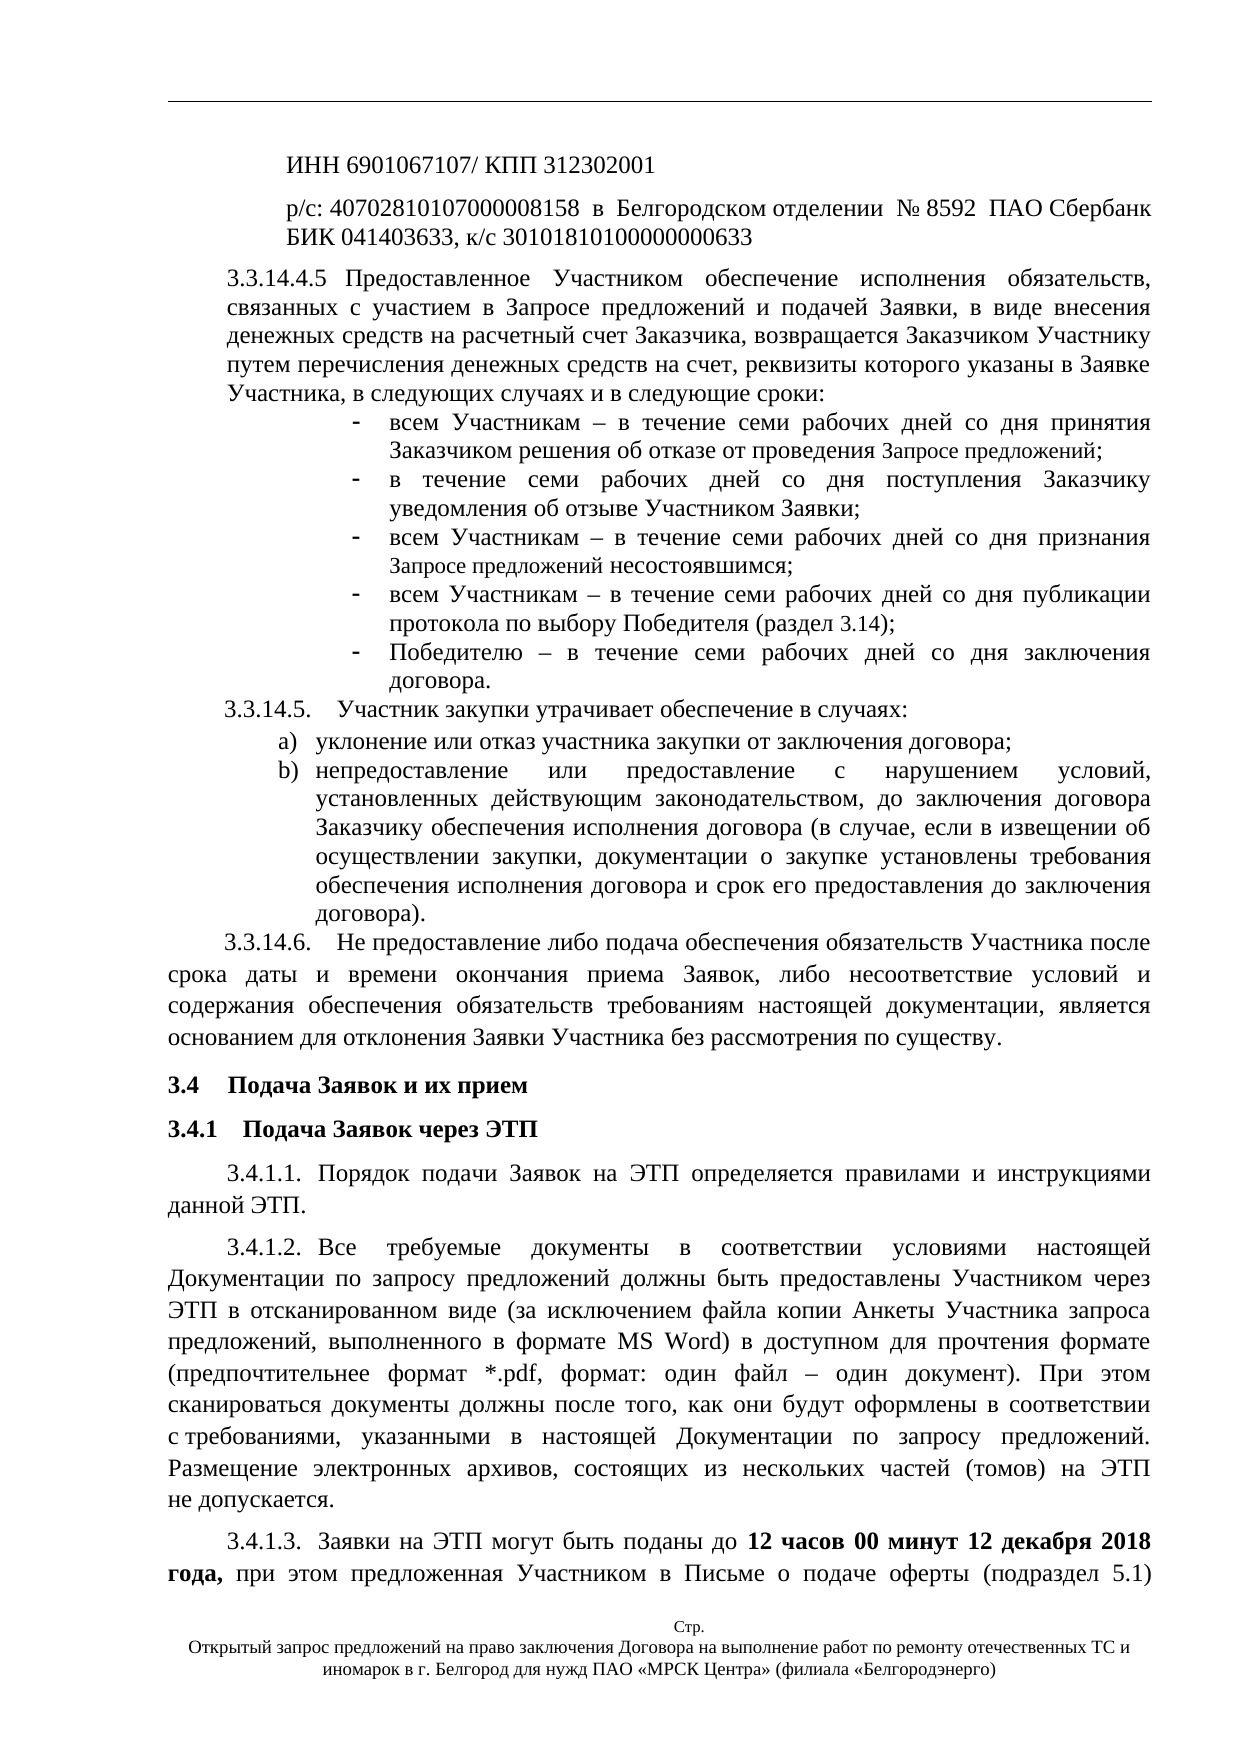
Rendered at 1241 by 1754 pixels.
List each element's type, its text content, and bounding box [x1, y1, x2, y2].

list ИНН 6901067107/ КПП 312302001 [286, 150, 1152, 179]
subtitle Подача Заявок и их прием [168, 1070, 1152, 1099]
list уклонение или отказ участника закупки от заключения договора; [278, 726, 1152, 755]
subtitle Подача Заявок через ЭТП [168, 1114, 1152, 1143]
list Участник закупки утрачивает обеспечение в случаях: [168, 694, 1152, 723]
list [168, 1526, 1152, 1587]
list р/с: 40702810107000008158 в Белгородском отделении № 8592 ПАО Сбербанк БИК 041403633, к/с 30101810100000000633 [286, 193, 1152, 251]
list всем Участникам – в течение семи рабочих дней со дня принятия Заказчиком решения об отказе от проведения Запросе предложений; [352, 407, 1152, 464]
list Все требуемые документы в соответствии условиями настоящей Документации по запросу предложений должны быть предоставлены Участником через ЭТП в отсканированном виде (за исключением файла копии Анкеты Участника запроса предложений, выполненного в формате MS Word) в доступном для прочтения формате (предпочтительнее формат *.pdf, формат: один файл – один документ). При этом сканироваться документы должны после того, как они будут оформлены в соответствии с требованиями, указанными в настоящей Документации по запросу предложений. Размещение электронных архивов, состоящих из нескольких частей (томов) на ЭТП не допускается. [168, 1232, 1152, 1513]
list всем Участникам – в течение семи рабочих дней со дня публикации протокола по выбору Победителя (раздел 3.14); [352, 579, 1152, 637]
list Порядок подачи Заявок на ЭТП определяется правилами и инструкциями данной ЭТП. [168, 1158, 1152, 1218]
list Предоставленное Участником обеспечение исполнения обязательств, связанных с участием в Запросе предложений и подачей Заявки, в виде внесения денежных средств на расчетный счет Заказчика, возвращается Заказчиком Участнику путем перечисления денежных средств на счет, реквизиты которого указаны в Заявке Участника, в следующих случаях и в следующие сроки: [227, 263, 1152, 407]
list непредоставление или предоставление с нарушением условий, установленных действующим законодательством, до заключения договора Заказчику обеспечения исполнения договора (в случае, если в извещении об осуществлении закупки, документации о закупке установлены требования обеспечения исполнения договора и срок его предоставления до заключения договора). [278, 755, 1152, 927]
list Не предоставление либо подача обеспечения обязательств Участника после срока даты и времени окончания приема Заявок, либо несоответствие условий и содержания обеспечения обязательств требованиям настоящей документации, является основанием для отклонения Заявки Участника без рассмотрения по существу. [168, 927, 1152, 1051]
list всем Участникам – в течение семи рабочих дней со дня признания Запросе предложений несостоявшимся; [352, 522, 1152, 579]
list Победителю – в течение семи рабочих дней со дня заключения договора. [352, 637, 1152, 694]
list в течение семи рабочих дней со дня поступления Заказчику уведомления об отзыве Участником Заявки; [352, 464, 1152, 522]
